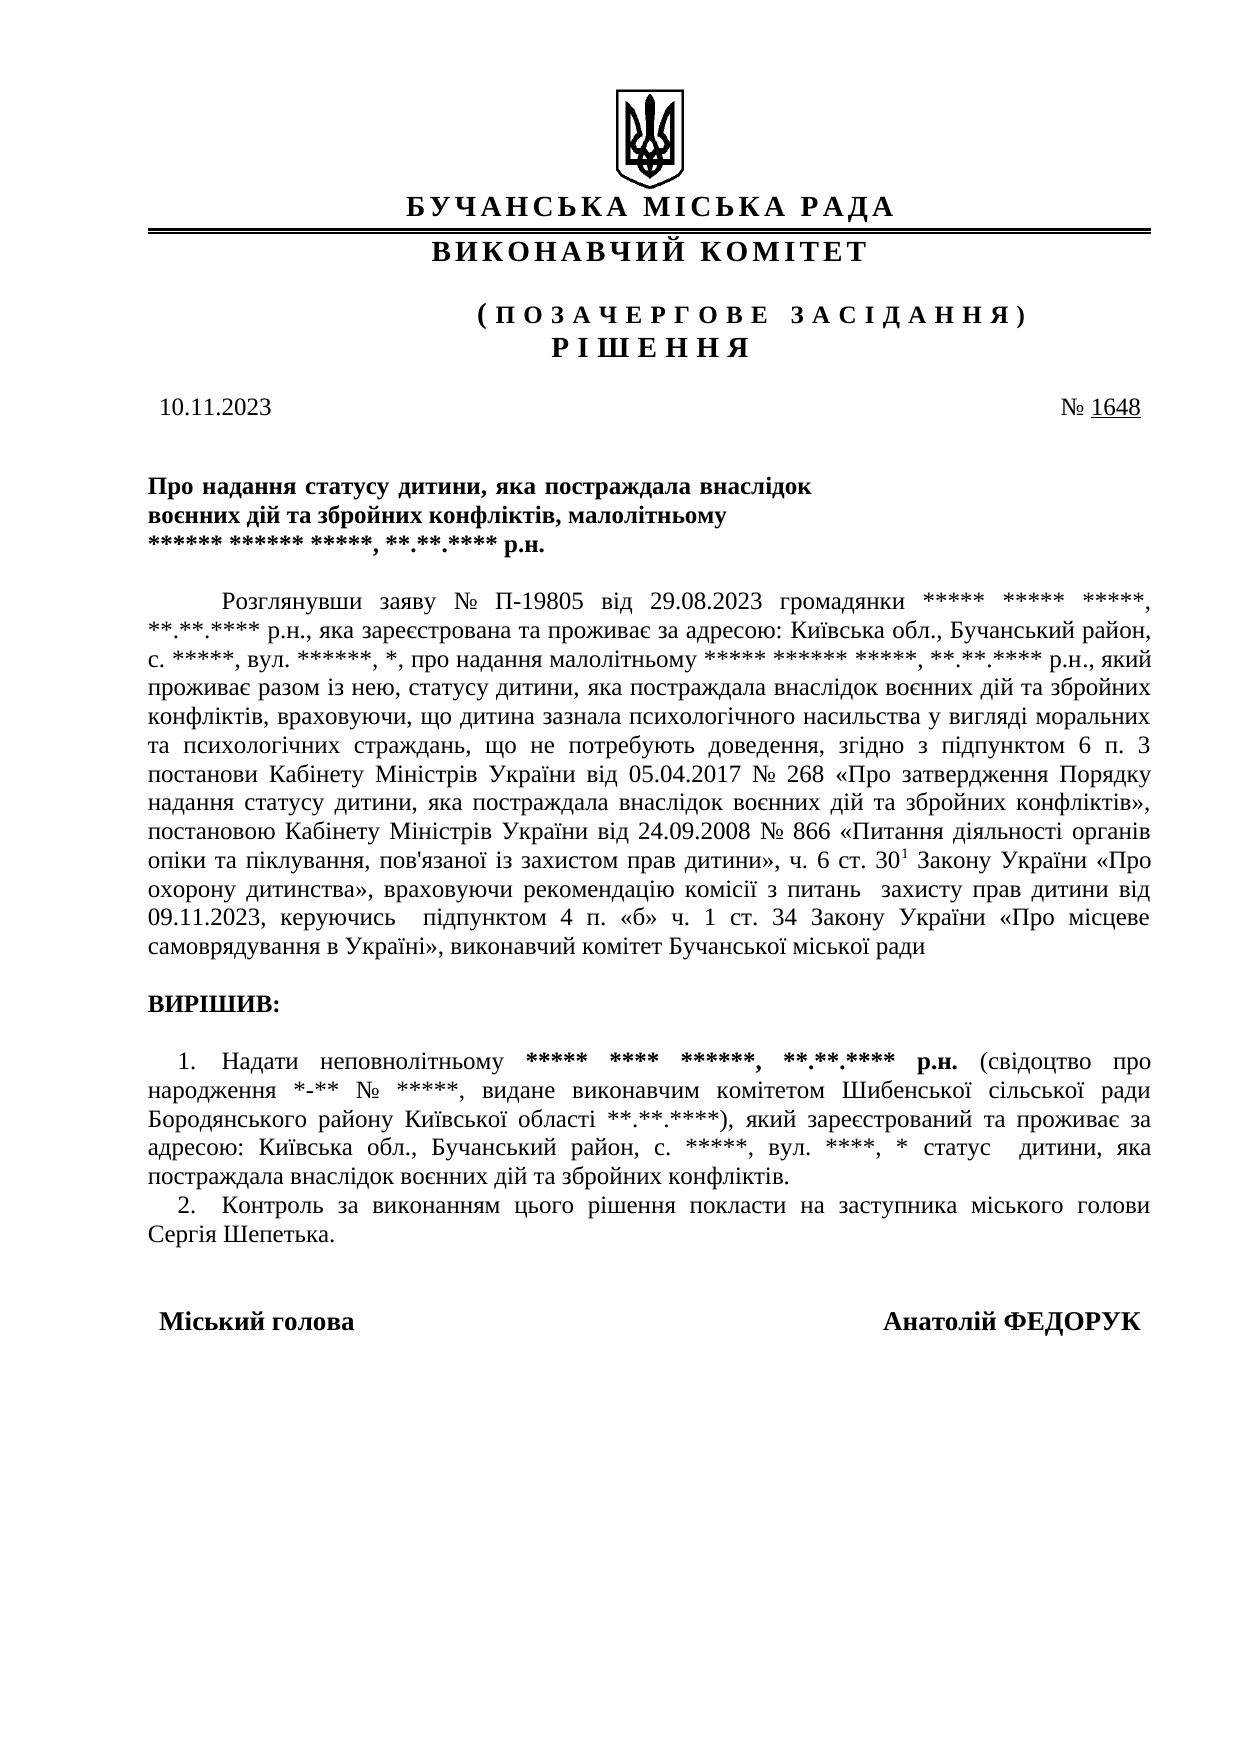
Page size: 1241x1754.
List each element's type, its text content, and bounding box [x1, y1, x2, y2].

list Надати неповнолітньому ***** **** ******, **.**.**** р.н. (свідоцтво про народження *-** № *****, видане виконавчим комітетом Шибенської сільської ради Бородянського району Київської області **.**.****), який зареєстрований та проживає за адресою: Київська обл., Бучанський район, с. *****, вул. ****, * статус дитини, яка постраждала внаслідок воєнних дій та збройних конфліктів. [148, 1046, 1152, 1190]
table_header ВИКОНАВЧИЙ КОМІТЕТ [148, 234, 1151, 296]
text БУЧАНСЬКА МІСЬКА РАДА [148, 189, 1152, 223]
text ****** ****** *****, **.**.**** р.н. [148, 529, 812, 557]
list Контроль за виконанням цього рішення покласти на заступника міського голови Сергія Шепетька. [148, 1190, 1152, 1247]
text (ПОЗАЧЕРГОВЕ ЗАСІДАННЯ) [148, 296, 1152, 330]
table_header Міський голова [148, 1305, 649, 1336]
text Розглянувши заяву № П-19805 від 29.08.2023 громадянки ***** ***** *****, **.**.**** р.н., яка зареєстрована та проживає за адресою: Київська обл., Бучанський район, с. *****, вул. ******, *, про надання малолітньому ***** ****** *****, **.**.**** р.н., який проживає разом із нею, статусу дитини, яка постраждала внаслідок воєнних дій та збройних конфліктів, враховуючи, що дитина зазнала психологічного насильства у вигляді моральних та психологічних страждань, що не потребують доведення, згідно з підпунктом 6 п. 3 постанови Кабінету Міністрів України від 05.04.2017 № 268 «Про затвердження Порядку надання статусу дитини, яка постраждала внаслідок воєнних дій та збройних конфліктів», постановою Кабінету Міністрів України від 24.09.2008 № 866 «Питання діяльності органів опіки та піклування, пов'язаної із захистом прав дитини», ч. 6 ст. 301 Закону України «Про охорону дитинства», враховуючи рекомендацію комісії з питань захисту прав дитини від 09.11.2023, керуючись підпунктом 4 п. «б» ч. 1 ст. 34 Закону України «Про місцеве самоврядування в Україні», виконавчий комітет Бучанської міської ради [148, 586, 1152, 960]
table_header № 1648 [650, 392, 1152, 442]
text РІШЕННЯ [148, 330, 1152, 363]
table_header 10.11.2023 [148, 392, 650, 442]
text ВИРІШИВ: [148, 989, 1152, 1017]
table_header Анатолій ФЕДОРУК [649, 1305, 1152, 1336]
picture [614, 88, 685, 189]
text Про надання статусу дитини, яка постраждала внаслідок воєнних дій та збройних конфліктів, малолітньому [148, 471, 812, 529]
